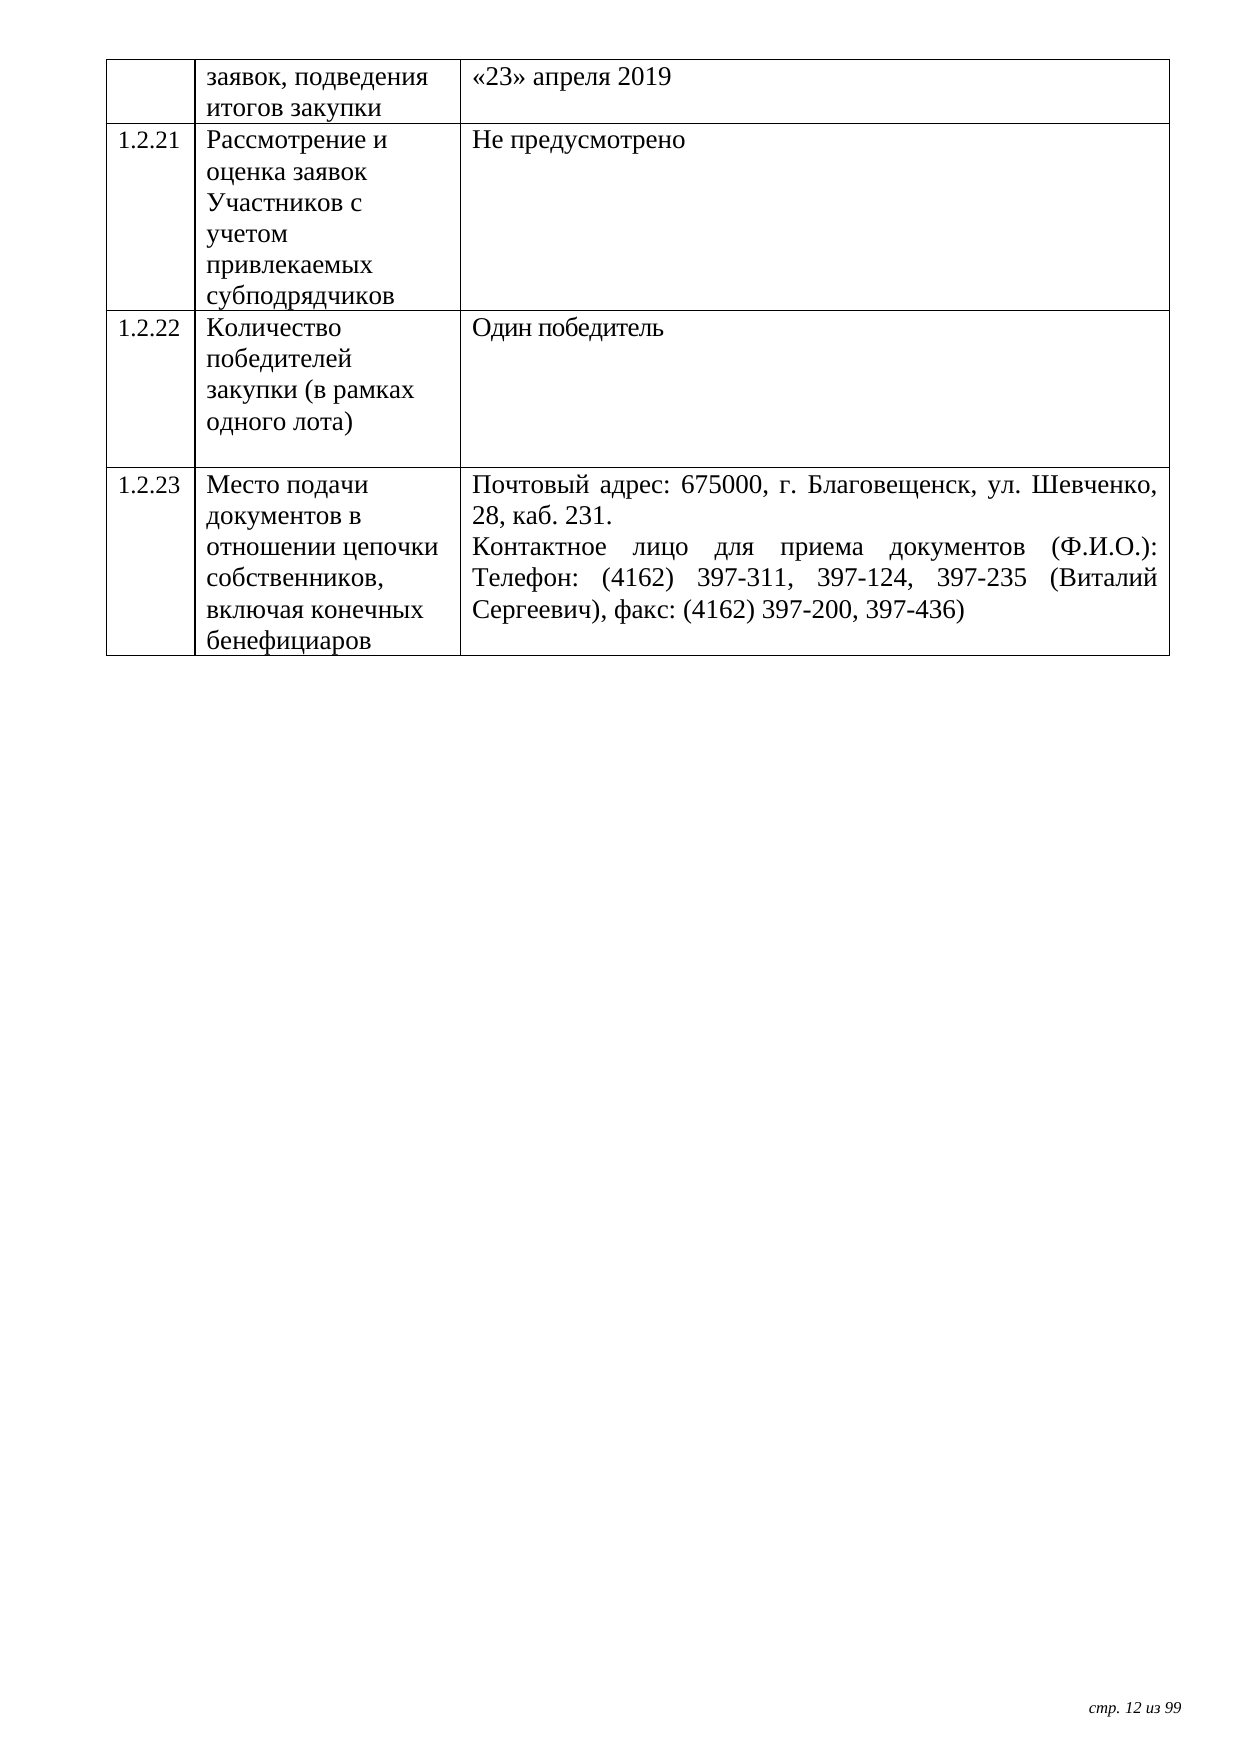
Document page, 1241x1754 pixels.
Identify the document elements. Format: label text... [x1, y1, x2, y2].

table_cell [196, 60, 460, 122]
table_cell Количество победителей закупки (в рамках одного лота) [196, 311, 460, 467]
table_cell [107, 311, 194, 467]
table_cell Рассмотрение и оценка заявок Участников с учетом привлекаемых субподрядчиков [196, 124, 460, 310]
table_cell Не предусмотрено [461, 124, 1169, 310]
table_cell [107, 468, 194, 655]
table_cell Почтовый адрес: 675000, г. Благовещенск, ул. Шевченко, 28, каб. 231. Контактное лицо для приема документов (Ф.И.О.): Телефон: (4162) 397-311, 397-124, 397-235 (Виталий Сергеевич), факс: (4162) 397-200, 397-436) [461, 468, 1169, 655]
table_cell [107, 124, 194, 310]
table_cell [107, 60, 194, 122]
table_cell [461, 60, 1169, 122]
table_cell Место подачи документов в отношении цепочки собственников, включая конечных бенефициаров [196, 468, 460, 655]
table_cell Один победитель [461, 311, 1169, 467]
